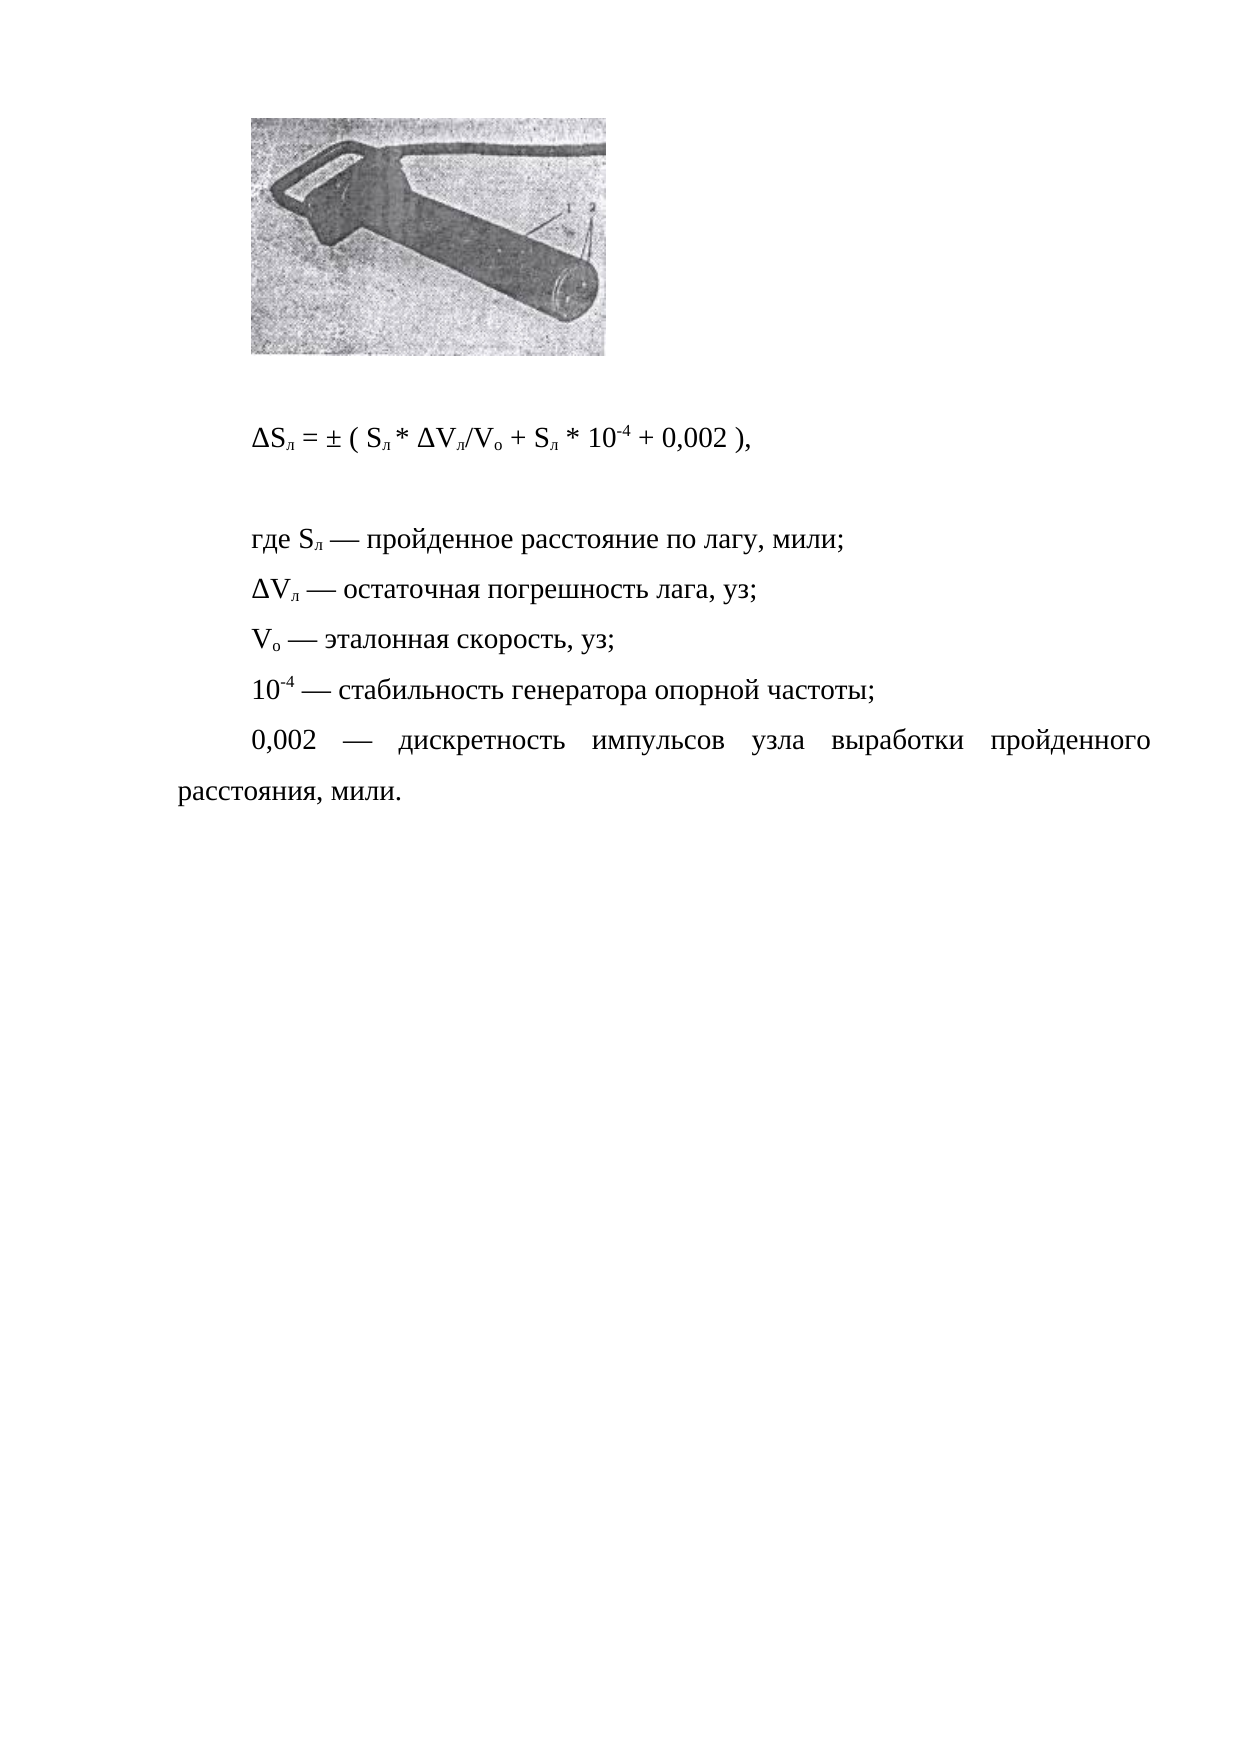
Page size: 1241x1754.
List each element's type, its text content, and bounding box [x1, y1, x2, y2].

text где Sл — пройденное расстояние по лагу, мили; [177, 521, 1152, 554]
text Vo — эталонная скорость, уз; [177, 622, 1152, 655]
text ΔSл = ± ( Sл * ΔVл/Vo + Sл * 10-4 + 0,002 ), [177, 420, 1152, 454]
picture [251, 118, 606, 356]
text 0,002 — дискретность импульсов узла выработки пройденного расстояния, мили. [177, 722, 1152, 806]
text ΔVл — остаточная погрешность лага, уз; [177, 571, 1152, 605]
text 10-4 — стабильность генератора опорной частоты; [177, 672, 1152, 706]
